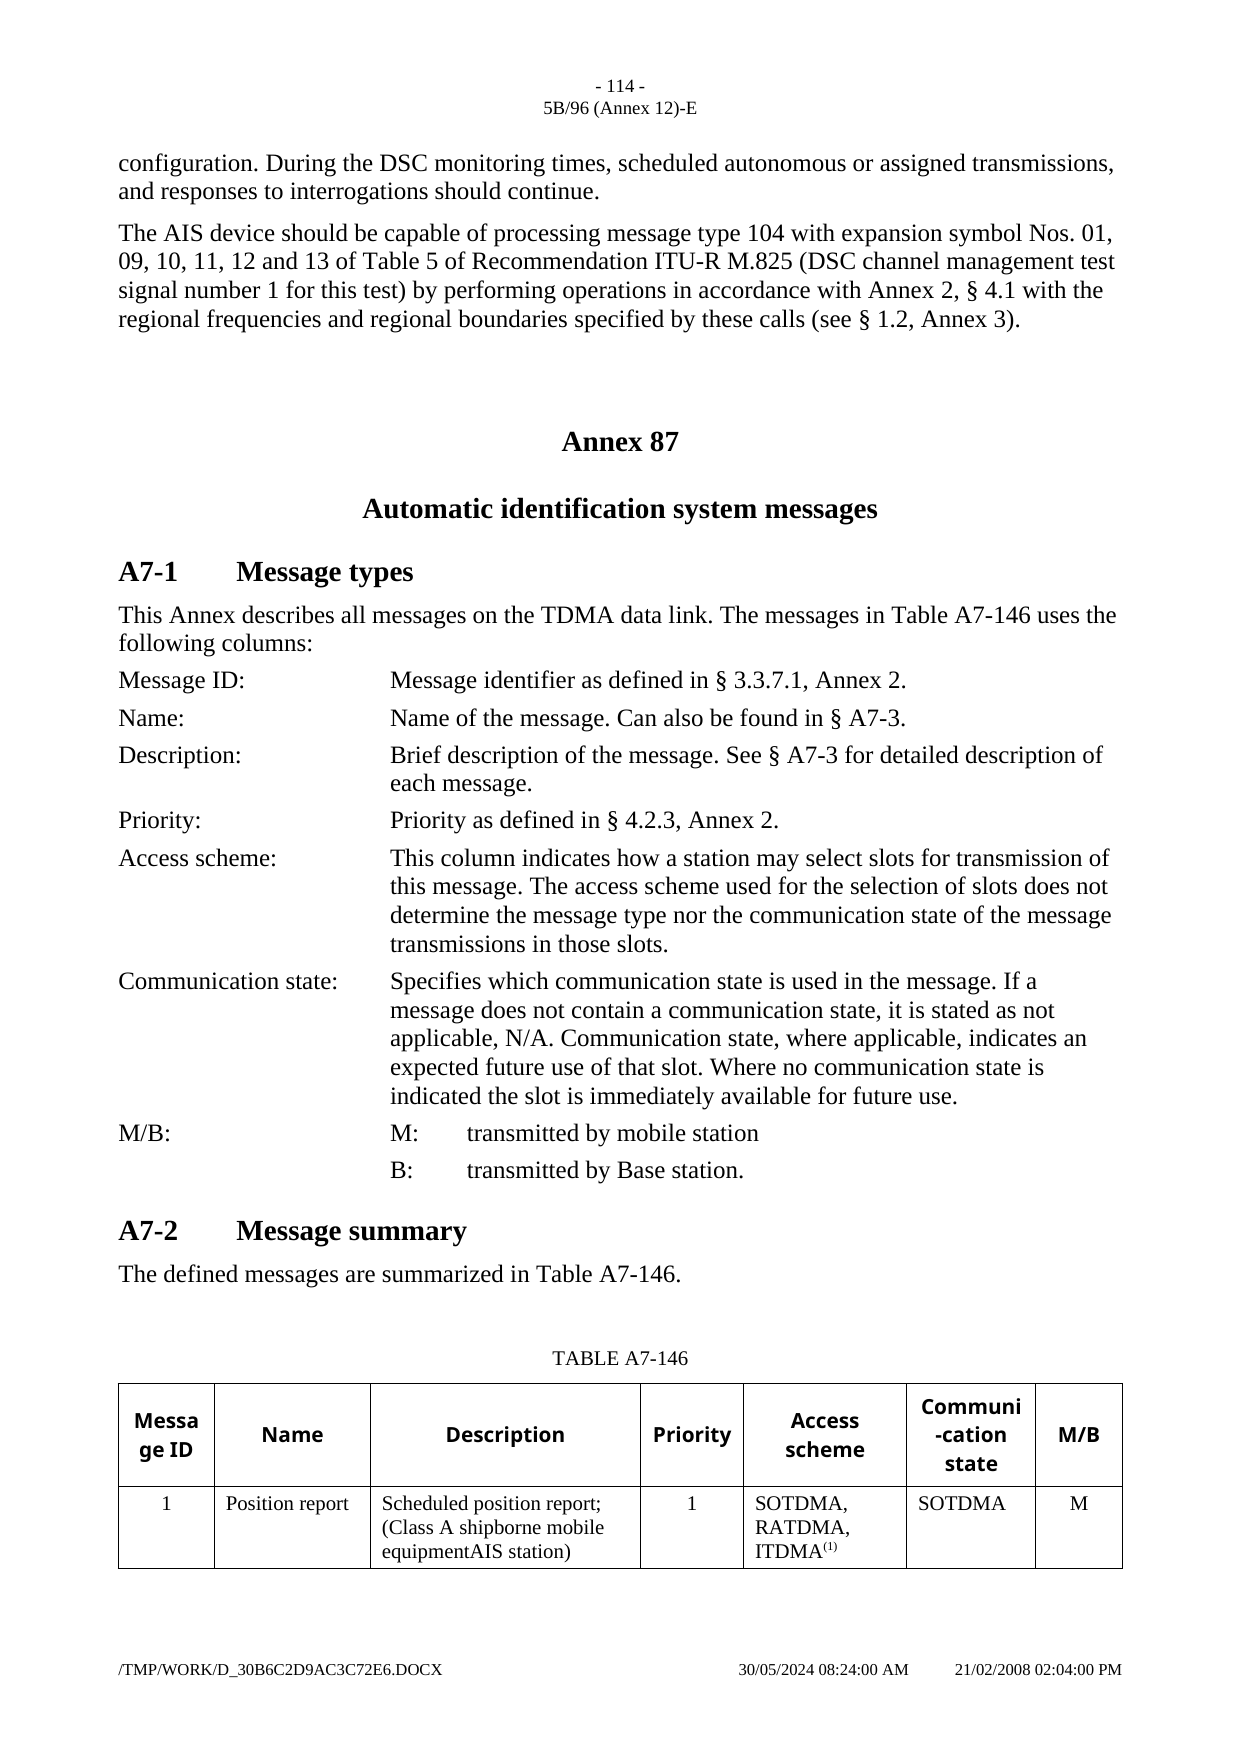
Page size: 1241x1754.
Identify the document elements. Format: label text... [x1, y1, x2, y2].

text M/B: M: transmitted by mobile station [118, 1118, 1122, 1147]
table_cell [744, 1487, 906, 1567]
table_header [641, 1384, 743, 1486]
text Access scheme: This column indicates how a station may select slots for transmission of this message. The access scheme used for the selection of slots does not determine the message type nor the communication state of the message transmissions in those slots. [118, 843, 1122, 958]
text This Annex describes all messages on the TDMA data link. The messages in Table uses the following columns: [118, 600, 1122, 657]
text The defined messages are summarized in Table . [118, 1259, 1122, 1288]
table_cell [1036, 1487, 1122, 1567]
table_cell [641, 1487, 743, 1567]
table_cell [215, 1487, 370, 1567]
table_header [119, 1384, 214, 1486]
subtitle 2 Message summary [118, 1213, 1122, 1247]
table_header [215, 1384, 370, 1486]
text Description: Brief description of the message. See § 3 for detailed description of each message. [118, 740, 1122, 797]
text Name: Name of the message. Can also be found in § 3. [118, 703, 1122, 731]
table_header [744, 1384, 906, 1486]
title Annex Automatic identification system messages [118, 424, 1122, 524]
text TABLE [118, 1346, 1122, 1370]
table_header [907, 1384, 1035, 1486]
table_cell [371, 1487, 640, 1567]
subtitle 1 Message types [118, 554, 1122, 587]
text Communication state: Specifies which communication state is used in the message. If a message does not contain a communication state, it is stated as not applicable, N/A. Communication state, where applicable, indicates an expected future use of that slot. Where no communication state is indicated the slot is immediately available for future use. [118, 966, 1122, 1110]
text Message ID: Message identifier as defined in § 3.3.7.1, Annex 2. [118, 666, 1122, 694]
text Priority: Priority as defined in § 4.2.3, Annex 2. [118, 806, 1122, 834]
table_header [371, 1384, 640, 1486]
text B: transmitted by Base station. [118, 1155, 1122, 1184]
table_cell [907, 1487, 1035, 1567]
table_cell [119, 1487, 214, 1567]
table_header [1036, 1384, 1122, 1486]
